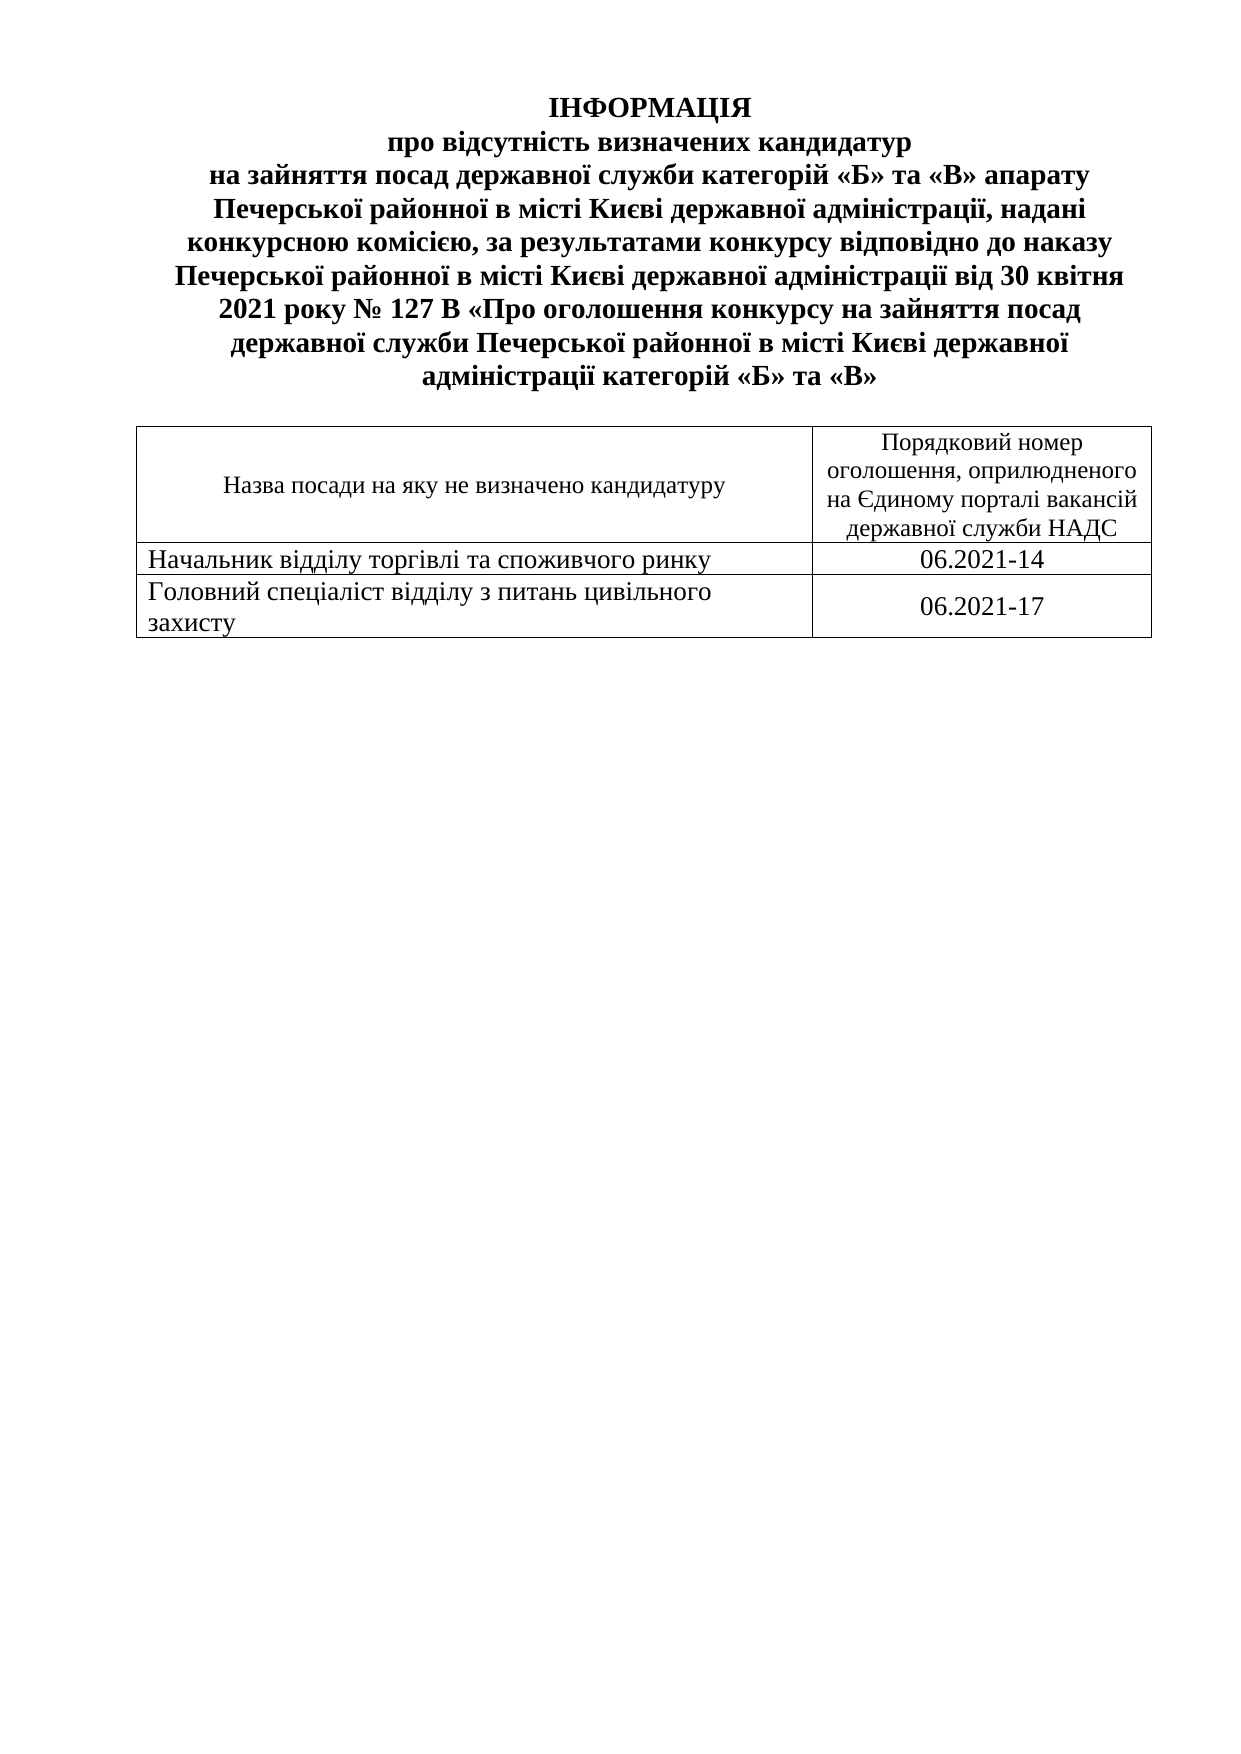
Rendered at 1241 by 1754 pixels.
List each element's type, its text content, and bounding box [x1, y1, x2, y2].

text про відсутність визначених кандидатур [148, 124, 1152, 157]
table_cell 06.2021-14 [813, 543, 1151, 574]
text на зайняття посад державної служби категорій «Б» та «В» апарату Печерської районної в місті Києві державної адміністрації, надані конкурсною комісією, за результатами конкурсу відповідно до наказу Печерської районної в місті Києві державної адміністрації від 30 квітня 2021 року № 127 В «Про оголошення конкурсу на зайняття посад державної служби Печерської районної в місті Києві державної адміністрації категорій «Б» та «В» [148, 157, 1152, 392]
table_cell Головний спеціаліст відділу з питань цивільного захисту [137, 575, 812, 637]
table_header Порядковий номер оголошення, оприлюдненого на Єдиному порталі вакансій державної служби НАДС [813, 427, 1151, 542]
text ІНФОРМАЦІЯ [148, 90, 1152, 124]
table_cell Начальник відділу торгівлі та споживчого ринку [137, 543, 812, 574]
table_header Назва посади на яку не визначено кандидатуру [137, 427, 812, 542]
table_cell 06.2021-17 [813, 575, 1151, 637]
